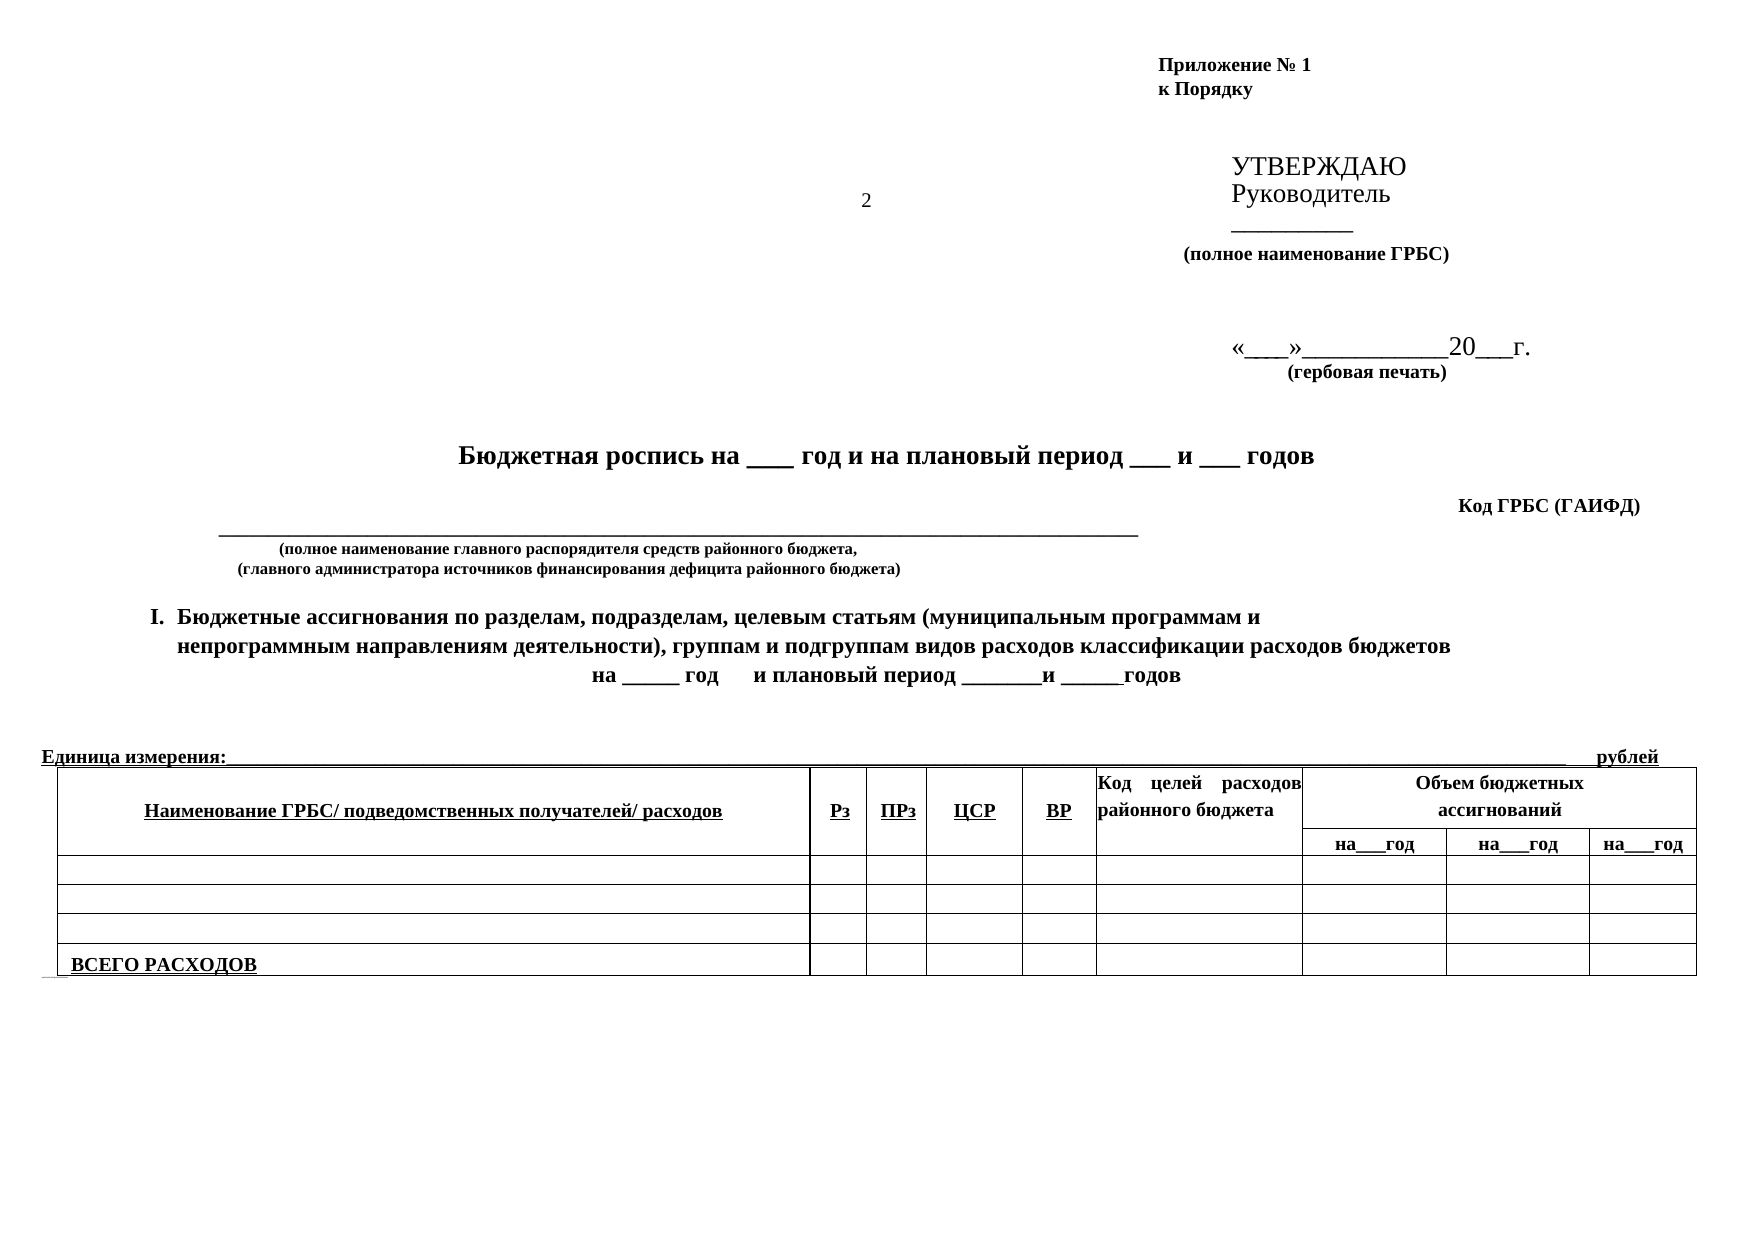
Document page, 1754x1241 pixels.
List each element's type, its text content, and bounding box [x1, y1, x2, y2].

table_header Наименование ГРБС/ подведомственных получателей/ расходов [58, 768, 809, 855]
text Единица измерения: рублей [41, 747, 1712, 767]
table_header ВР [1023, 768, 1096, 855]
text (полное наименование ГРБС) [41, 235, 1635, 299]
list Бюджетные ассигнования по разделам, подразделам, целевым статьям (муниципальным программам и непрограммным направлениям деятельности), группам и подгруппам видов расходов классификации расходов бюджетов [150, 601, 1581, 659]
table_cell [811, 885, 866, 913]
table_cell [1023, 856, 1096, 884]
table_cell [1590, 944, 1696, 975]
table_cell [927, 856, 1022, 884]
text « » 20 г. [1231, 334, 1712, 361]
text к Порядку [1158, 76, 1664, 100]
table_cell ВСЕГО РАСХОДОВ [58, 944, 809, 975]
table_cell [927, 885, 1022, 913]
table_cell [1303, 885, 1446, 913]
table_cell [1590, 914, 1696, 943]
table_cell [1303, 914, 1446, 943]
table_cell [867, 944, 926, 975]
table_cell [867, 856, 926, 884]
text Код ГРБС (ГАИФД) [1458, 496, 1712, 516]
table_cell [58, 856, 809, 884]
table_cell [927, 944, 1022, 975]
table_cell [1023, 885, 1096, 913]
table_cell [1097, 944, 1302, 975]
table_cell [1447, 885, 1589, 913]
table_cell [1447, 944, 1589, 975]
table_cell [1097, 885, 1302, 913]
text _________ [1231, 208, 1419, 235]
table_cell [811, 856, 866, 884]
table_header Рз [811, 768, 866, 855]
table_cell [1590, 856, 1696, 884]
table_cell [811, 914, 866, 943]
text Приложение № 1 [1158, 52, 1712, 76]
table_cell [58, 914, 809, 943]
table_header ЦСР [927, 768, 1022, 855]
text _____________________________________________________________________________________________ [219, 518, 1712, 538]
text на _____ год и плановый период _______и _____ годов [60, 659, 1712, 688]
text Бюджетная роспись на ___ год и на плановый период ___ и ___ годов [60, 439, 1712, 471]
table_cell [1303, 856, 1446, 884]
table_cell [1023, 944, 1096, 975]
table_cell [1097, 856, 1302, 884]
text (главного администратора источников финансирования дефицита районного бюджета) [237, 561, 1712, 578]
table_cell [927, 914, 1022, 943]
table_cell [867, 914, 926, 943]
text (полное наименование главного распорядителя средств районного бюджета, [279, 541, 1712, 557]
table_cell [867, 885, 926, 913]
table_cell [1097, 914, 1302, 943]
table_cell [1447, 914, 1589, 943]
text УТВЕРЖДАЮ Руководитель [1231, 153, 1419, 208]
table_header Объем бюджетных ассигнований [1303, 768, 1696, 828]
table_cell [1303, 944, 1446, 975]
table_header ПРз [867, 768, 926, 855]
table_cell [811, 944, 866, 975]
text (гербовая печать) [1287, 362, 1712, 382]
table_cell [1023, 914, 1096, 943]
table_cell [1590, 885, 1696, 913]
table_cell [58, 885, 809, 913]
table_cell [1447, 856, 1589, 884]
table_header Код целей расходов районного бюджета [1097, 768, 1302, 855]
